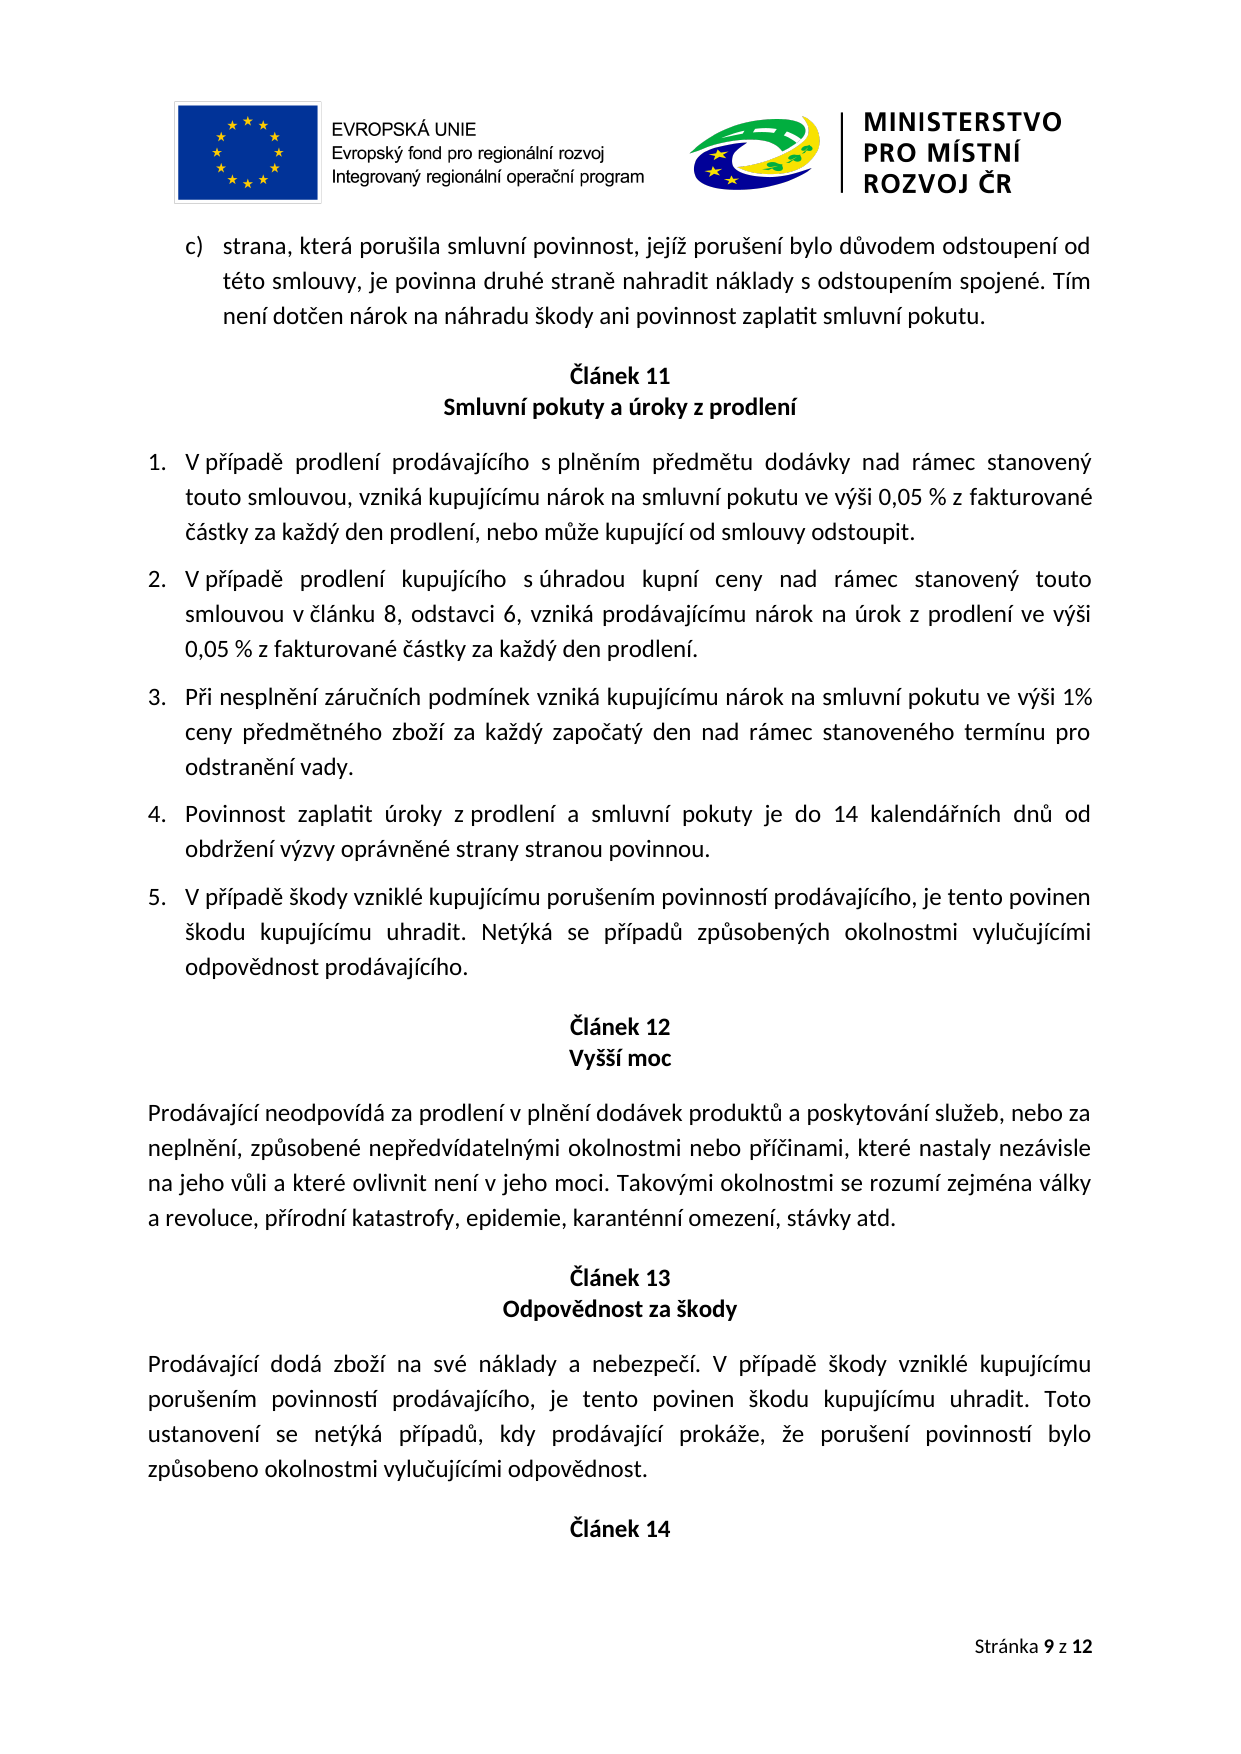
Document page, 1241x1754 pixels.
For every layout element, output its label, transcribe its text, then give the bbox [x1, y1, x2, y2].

list Povinnost zaplatit úroky z prodlení a smluvní pokuty je do 14 kalendářních dnů od obdržení výzvy oprávněné strany stranou povinnou. [148, 799, 1092, 864]
subtitle Vyšší moc [148, 1042, 1092, 1072]
text Článek 13 [148, 1262, 1092, 1293]
text Článek 14 [148, 1513, 1092, 1544]
subtitle Smluvní pokuty a úroky z prodlení [148, 391, 1092, 421]
text Článek 11 [148, 360, 1092, 391]
subtitle Odpovědnost za škody [148, 1293, 1092, 1323]
list V případě prodlení kupujícího s úhradou kupní ceny nad rámec stanovený touto smlouvou v článku 8, odstavci 6, vzniká prodávajícímu nárok na úrok z prodlení ve výši 0,05 % z fakturované částky za každý den prodlení. [148, 564, 1092, 664]
list strana, která porušila smluvní povinnost, jejíž porušení bylo důvodem odstoupení od této smlouvy, je povinna druhé straně nahradit náklady s odstoupením spojené. Tím není dotčen nárok na náhradu škody ani povinnost zaplatit smluvní pokutu. [185, 231, 1092, 331]
list Při nesplnění záručních podmínek vzniká kupujícímu nárok na smluvní pokutu ve výši 1% ceny předmětného zboží za každý započatý den nad rámec stanoveného termínu pro odstranění vady. [148, 681, 1092, 782]
picture [147, 73, 1092, 231]
text Prodávající neodpovídá za prodlení v plnění dodávek produktů a poskytování služeb, nebo za neplnění, způsobené nepředvídatelnými okolnostmi nebo příčinami, které nastaly nezávisle na jeho vůli a které ovlivnit není v jeho moci. Takovými okolnostmi se rozumí zejména války a revoluce, přírodní katastrofy, epidemie, karanténní omezení, stávky atd. [148, 1097, 1092, 1233]
text Prodávající dodá zboží na své náklady a nebezpečí. V případě škody vzniklé kupujícímu porušením povinností prodávajícího, je tento povinen škodu kupujícímu uhradit. Toto ustanovení se netýká případů, kdy prodávající prokáže, že porušení povinností bylo způsobeno okolnostmi vylučujícími odpovědnost. [148, 1348, 1092, 1484]
list V případě prodlení prodávajícího s plněním předmětu dodávky nad rámec stanovený touto smlouvou, vzniká kupujícímu nárok na smluvní pokutu ve výši 0,05 % z fakturované částky za každý den prodlení, nebo může kupující od smlouvy odstoupit. [148, 446, 1092, 547]
list V případě škody vzniklé kupujícímu porušením povinností prodávajícího, je tento povinen škodu kupujícímu uhradit. Netýká se případů způsobených okolnostmi vylučujícími odpovědnost prodávajícího. [148, 881, 1092, 982]
text Článek 12 [148, 1011, 1092, 1042]
